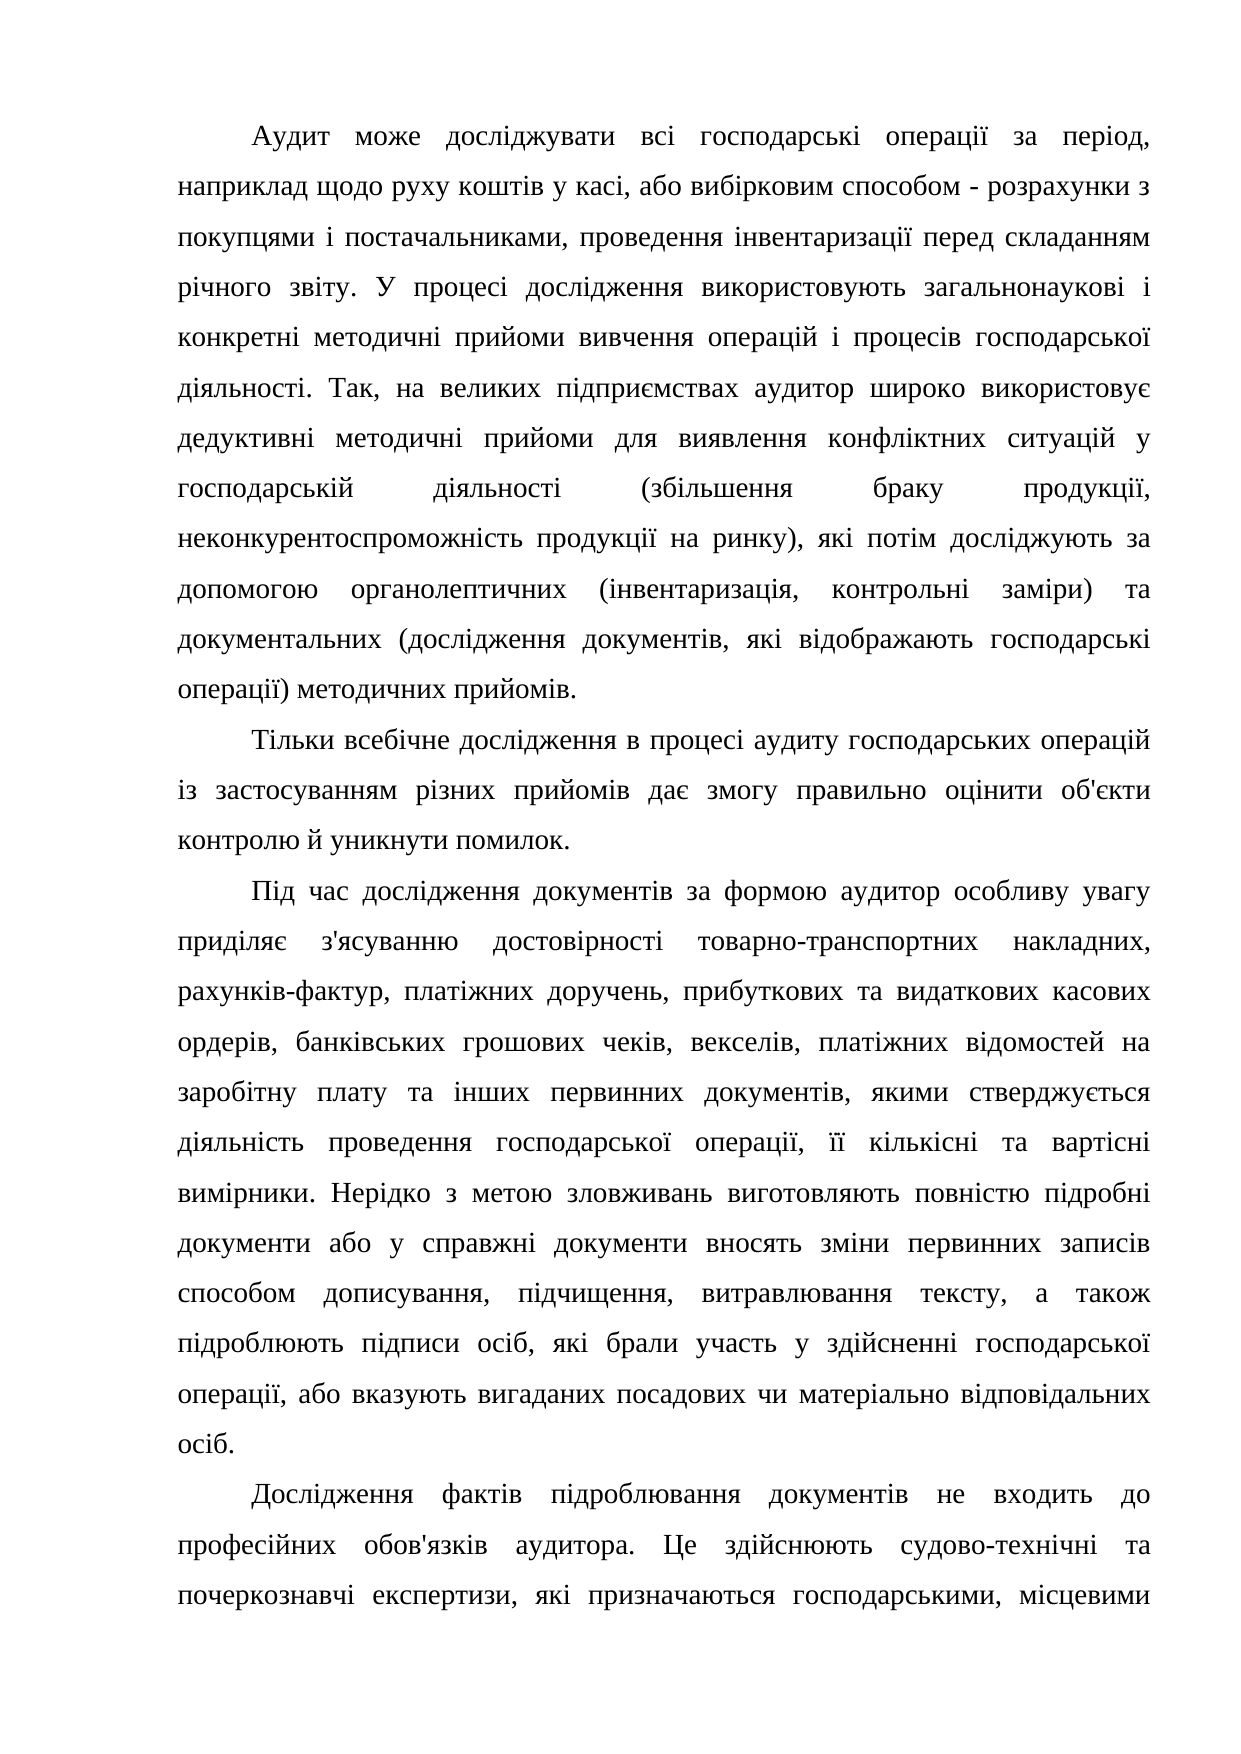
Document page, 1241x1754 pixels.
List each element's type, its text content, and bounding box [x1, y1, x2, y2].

text Тільки всебічне дослідження в процесі аудиту господарських операцій із застосуванням різних прийомів дає змогу правильно оцінити об'єкти контролю й уникнути помилок. [177, 722, 1152, 856]
text Аудит може досліджувати всі господарські операції за період, наприклад щодо руху коштів у касі, або вибірковим способом - розрахунки з покупцями і постачальниками, проведення інвентаризації перед складанням річного звіту. У процесі дослідження використовують загальнонаукові і конкретні методичні прийоми вивчення операцій і процесів господарської діяльності. Так, на великих підприємствах аудитор широко використовує дедуктивні методичні прийоми для виявлення конфліктних ситуацій у господарській діяльності (збільшення браку продукції, неконкурентоспроможність продукції на ринку), які потім досліджують за допомогою органолептичних (інвентаризація, контрольні заміри) та документальних (дослідження документів, які відображають господарські операції) методичних прийомів. [177, 118, 1152, 705]
text Під час дослідження документів за формою аудитор особливу увагу приділяє з'ясуванню достовірності товарно-транспортних накладних, рахунків-фактур, платіжних доручень, прибуткових та видаткових касових ордерів, банківських грошових чеків, векселів, платіжних відомостей на заробітну плату та інших первинних документів, якими стверджується діяльність проведення господарської операції, її кількісні та вартісні вимірники. Нерідко з метою зловживань виготовляють повністю підробні документи або у справжні документи вносять зміни первинних записів способом дописування, підчищення, витравлювання тексту, а також підроблюють підписи осіб, які брали участь у здійсненні господарської операції, або вказують вигаданих посадових чи матеріально відповідальних осіб. [177, 873, 1152, 1460]
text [177, 1477, 1152, 1611]
